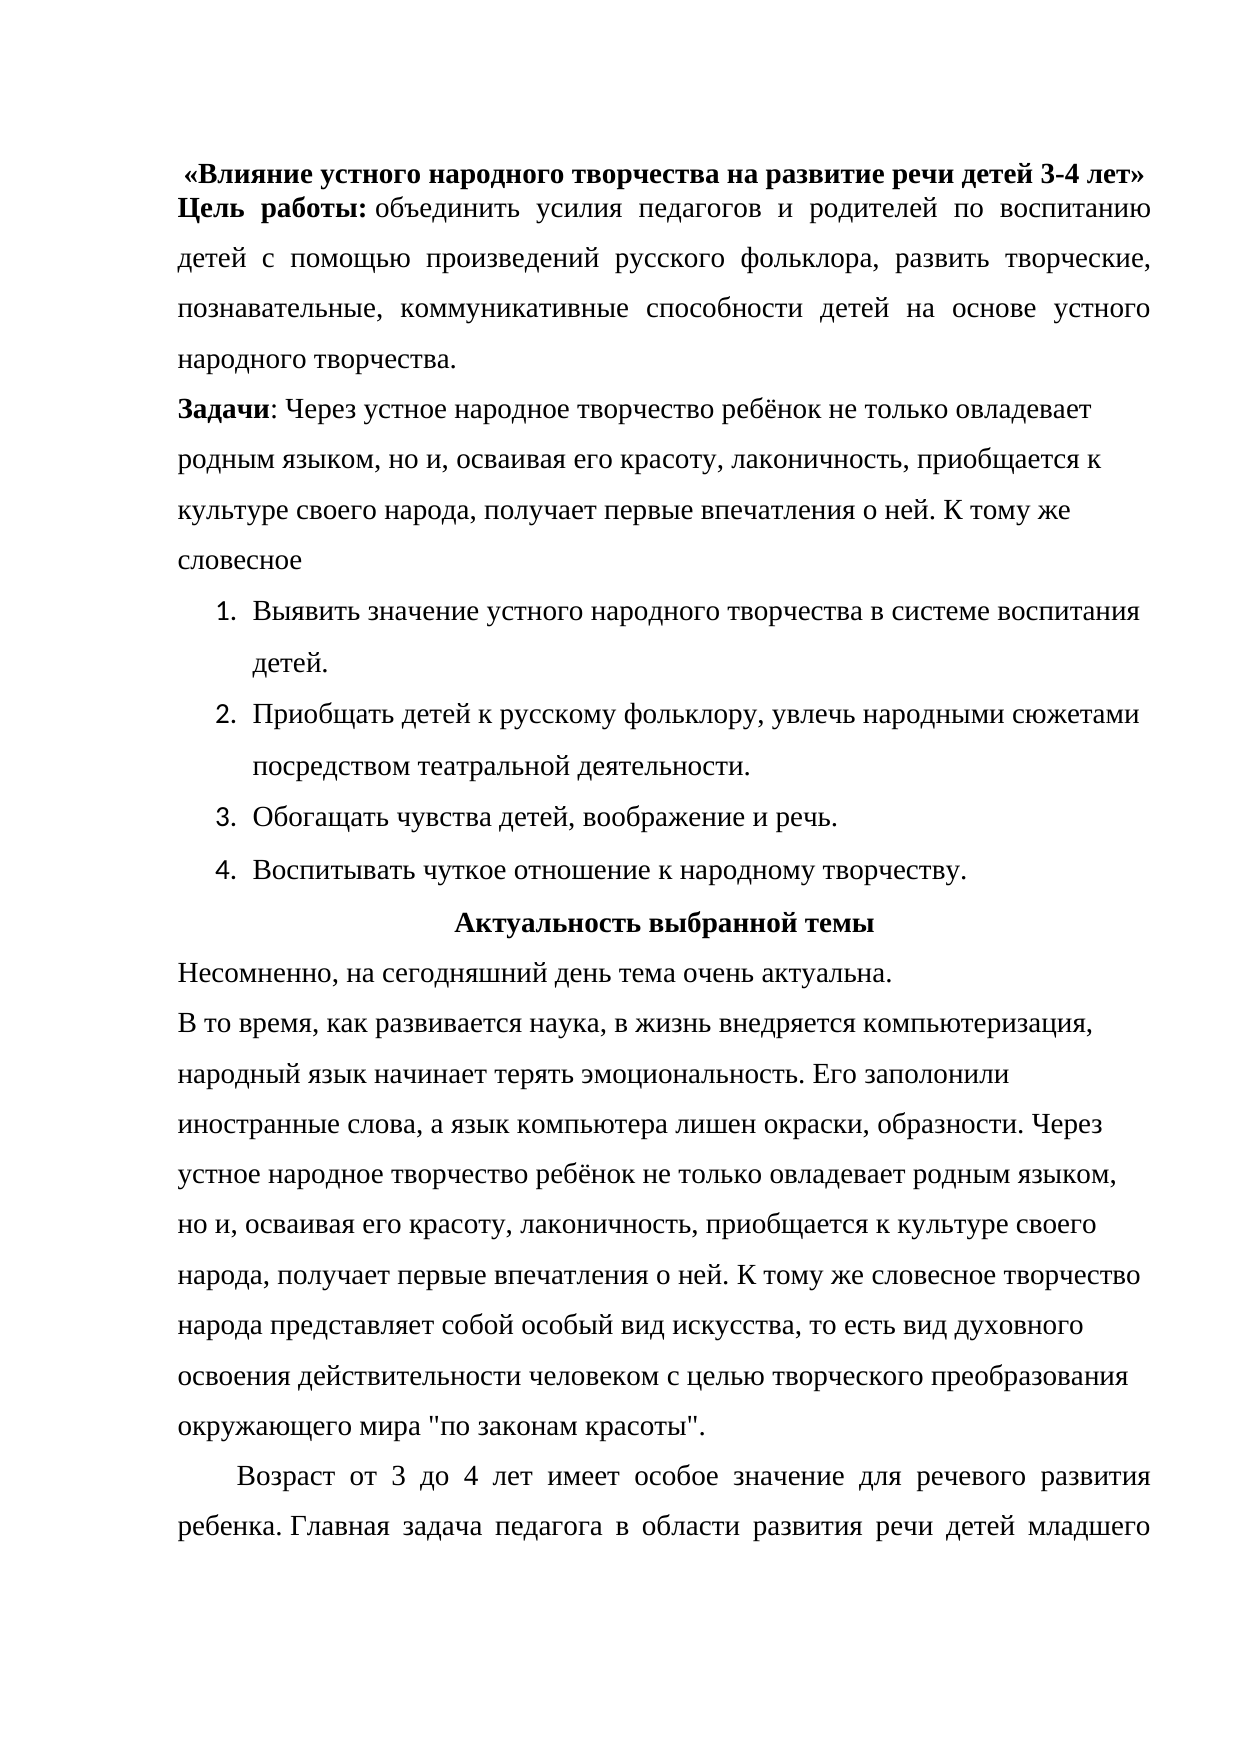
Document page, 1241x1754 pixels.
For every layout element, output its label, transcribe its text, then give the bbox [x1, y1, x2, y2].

list Обогащать чувства детей, воображение и речь. [215, 798, 1152, 833]
text Цель работы: объединить усилия педагогов и родителей по воспитанию детей с помощью произведений русского фольклора, развить творческие, познавательные, коммуникативные способности детей на основе устного народного творчества. [177, 190, 1152, 374]
list Воспитывать чуткое отношение к народному творчеству. [215, 851, 1152, 887]
list Выявить значение устного народного творчества в системе воспитания детей. [215, 592, 1152, 678]
text Актуальность выбранной темы [177, 905, 1152, 938]
text Задачи: Через устное народное творчество ребёнок не только овладевает родным языком, но и, осваивая его красоту, лаконичность, приобщается к культуре своего народа, получает первые впечатления о ней. К тому же словесное [177, 391, 1152, 576]
text «Влияние устного народного творчества на развитие речи детей 3-4 лет» [177, 156, 1152, 190]
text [177, 1458, 1152, 1542]
list Приобщать детей к русскому фольклору, увлечь народными сюжетами посредством театральной деятельности. [215, 695, 1152, 781]
text Несомненно, на сегодняшний день тема очень актуальна. В то время, как развивается наука, в жизнь внедряется компьютеризация, народный язык начинает терять эмоциональность. Его заполонили иностранные слова, а язык компьютера лишен окраски, образности. Через устное народное творчество ребёнок не только овладевает родным языком, но и, осваивая его красоту, лаконичность, приобщается к культуре своего народа, получает первые впечатления о ней. К тому же словесное творчество народа представляет собой особый вид искусства, то есть вид духовного освоения действительности человеком с целью творческого преобразования окружающего мира "по законам красоты". [177, 955, 1152, 1441]
